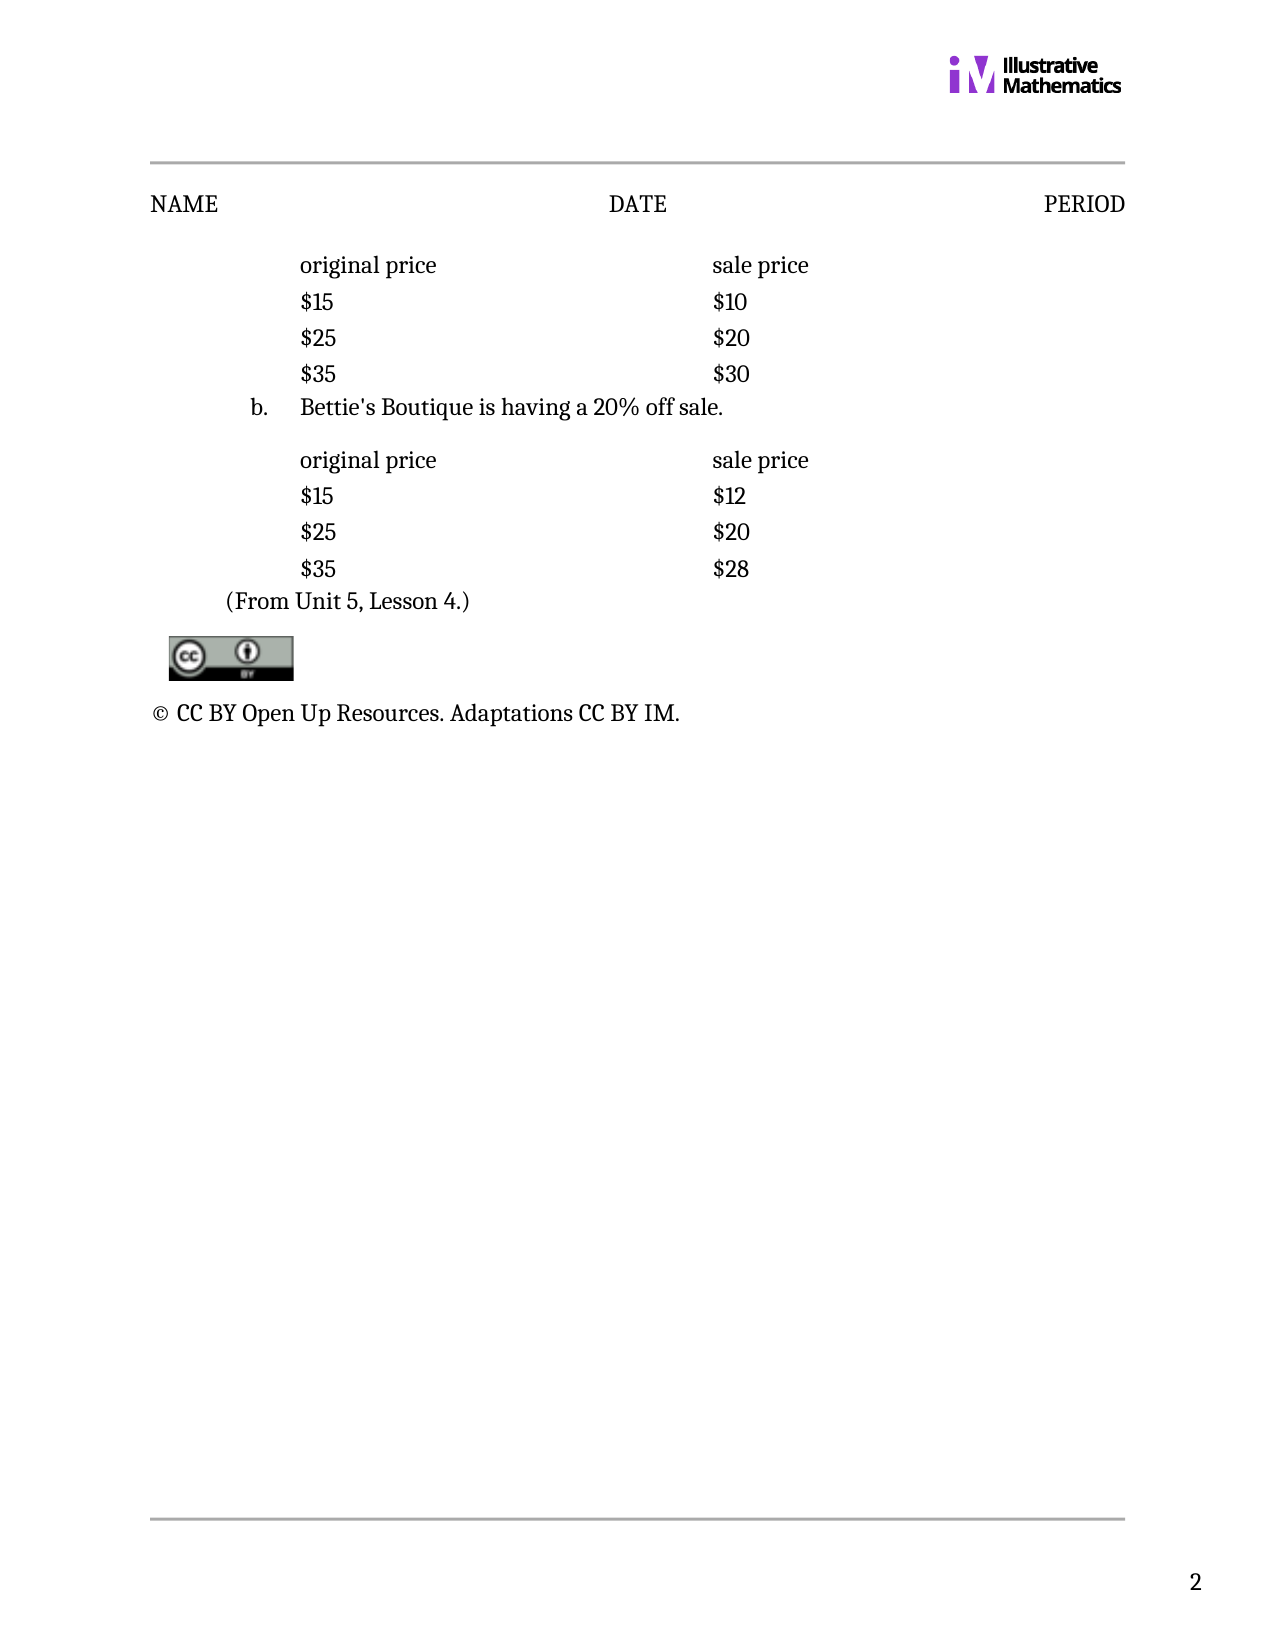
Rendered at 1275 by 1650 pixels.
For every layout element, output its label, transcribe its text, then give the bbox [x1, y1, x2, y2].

list (From Unit 5, Lesson 4.) [175, 587, 1125, 616]
table_cell $10 [551, 284, 964, 320]
table_cell $15 [139, 478, 551, 514]
table_cell $25 [139, 515, 551, 551]
picture [168, 636, 294, 681]
table_header original price [139, 442, 551, 478]
table_cell $25 [139, 320, 551, 356]
table_header original price [139, 248, 551, 284]
table_cell $30 [551, 356, 964, 392]
text © CC BY Open Up Resources. Adaptations CC BY IM. [150, 699, 1125, 728]
list Bettie's Boutique is having a 20% off sale. [250, 392, 1125, 421]
picture [949, 55, 1121, 93]
table_cell $20 [551, 320, 964, 356]
table_header sale price [551, 248, 964, 284]
table_cell $20 [551, 515, 964, 551]
table_cell $12 [551, 478, 964, 514]
table_header sale price [551, 442, 964, 478]
table_cell $35 [139, 551, 551, 587]
table_cell $28 [551, 551, 964, 587]
table_cell $35 [139, 356, 551, 392]
table_cell $15 [139, 284, 551, 320]
